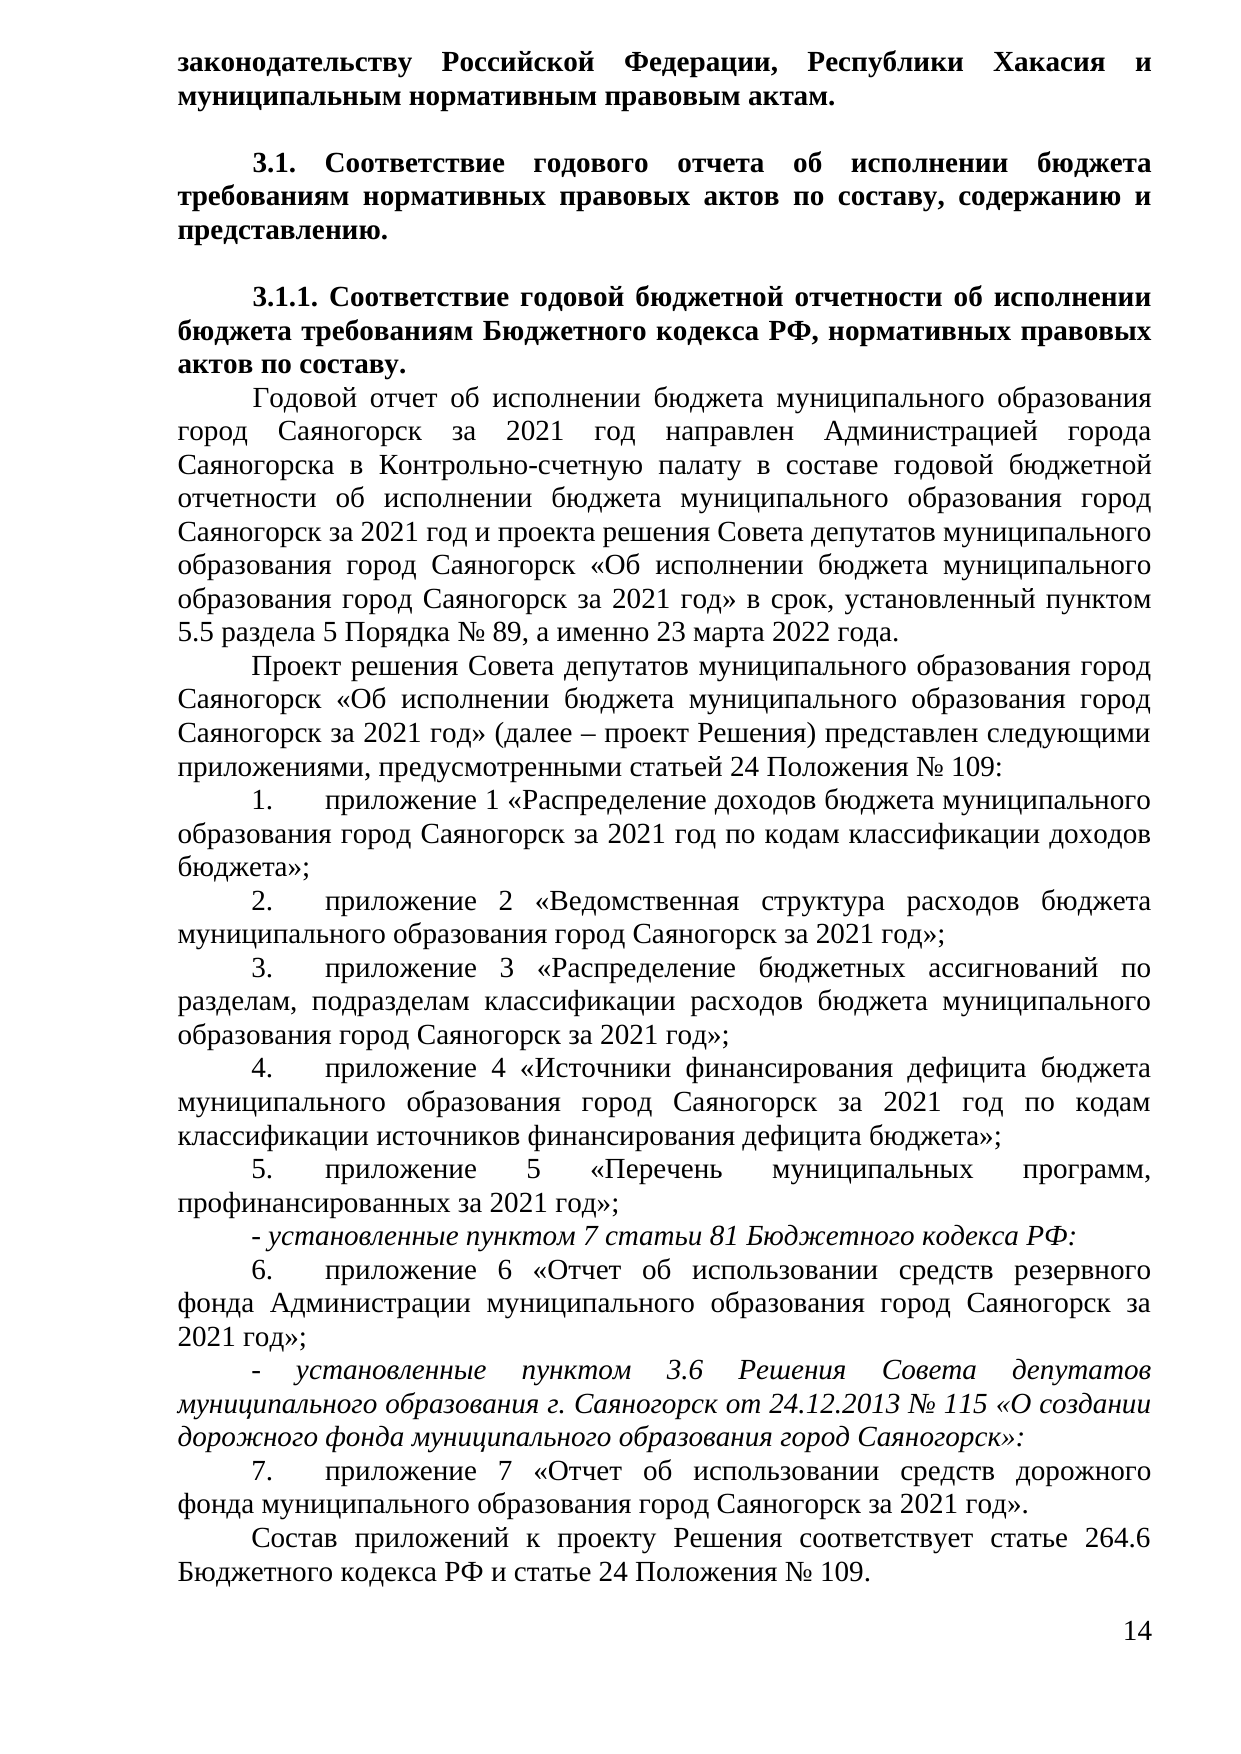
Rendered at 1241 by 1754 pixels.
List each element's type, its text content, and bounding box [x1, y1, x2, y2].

list приложение 7 «Отчет об использовании средств дорожного фонда муниципального образования город Саяногорск за 2021 год». [177, 1453, 1152, 1520]
text Годовой отчет об исполнении бюджета муниципального образования город Саяногорск за 2021 год направлен Администрацией города Саяногорска в Контрольно-счетную палату в составе годовой бюджетной отчетности об исполнении бюджета муниципального образования город Саяногорск за 2021 год и проекта решения Совета депутатов муниципального образования город Саяногорск «Об исполнении бюджета муниципального образования город Саяногорск за 2021 год» в срок, установленный пунктом 5.5 раздела 5 Порядка № 89, а именно 23 марта 2022 года. [177, 380, 1152, 648]
text Проект решения Совета депутатов муниципального образования город Саяногорск «Об исполнении бюджета муниципального образования город Саяногорск за 2021 год» (далее – проект Решения) представлен следующими приложениями, предусмотренными статьей 24 Положения № 109: [177, 648, 1152, 782]
text - установленные пунктом 7 статьи 81 Бюджетного кодекса РФ: [251, 1218, 1152, 1252]
list приложение 4 «Источники финансирования дефицита бюджета муниципального образования город Саяногорск за 2021 год по кодам классификации источников финансирования дефицита бюджета»; [177, 1051, 1152, 1151]
list приложение 5 «Перечень муниципальных программ, профинансированных за 2021 год»; [177, 1151, 1152, 1218]
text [177, 44, 1152, 111]
list приложение 1 «Распределение доходов бюджета муниципального образования город Саяногорск за 2021 год по кодам классификации доходов бюджета»; [177, 782, 1152, 883]
text Состав приложений к проекту Решения соответствует статье 264.6 Бюджетного кодекса РФ и статье 24 Положения № 109. [177, 1520, 1152, 1587]
text 3.1. Соответствие годового отчета об исполнении бюджета требованиям нормативных правовых актов по составу, содержанию и представлению. [177, 145, 1152, 246]
list приложение 2 «Ведомственная структура расходов бюджета муниципального образования город Саяногорск за 2021 год»; [177, 883, 1152, 950]
text 3.1.1. Соответствие годовой бюджетной отчетности об исполнении бюджета требованиям Бюджетного кодекса РФ, нормативных правовых актов по составу. [177, 279, 1152, 380]
text - установленные пунктом 3.6 Решения Совета депутатов муниципального образования г. Саяногорск от 24.12.2013 № 115 «О создании дорожного фонда муниципального образования город Саяногорск»: [177, 1352, 1152, 1453]
list приложение 6 «Отчет об использовании средств резервного фонда Администрации муниципального образования город Саяногорск за 2021 год»; [177, 1252, 1152, 1352]
list приложение 3 «Распределение бюджетных ассигнований по разделам, подразделам классификации расходов бюджета муниципального образования город Саяногорск за 2021 год»; [177, 950, 1152, 1051]
